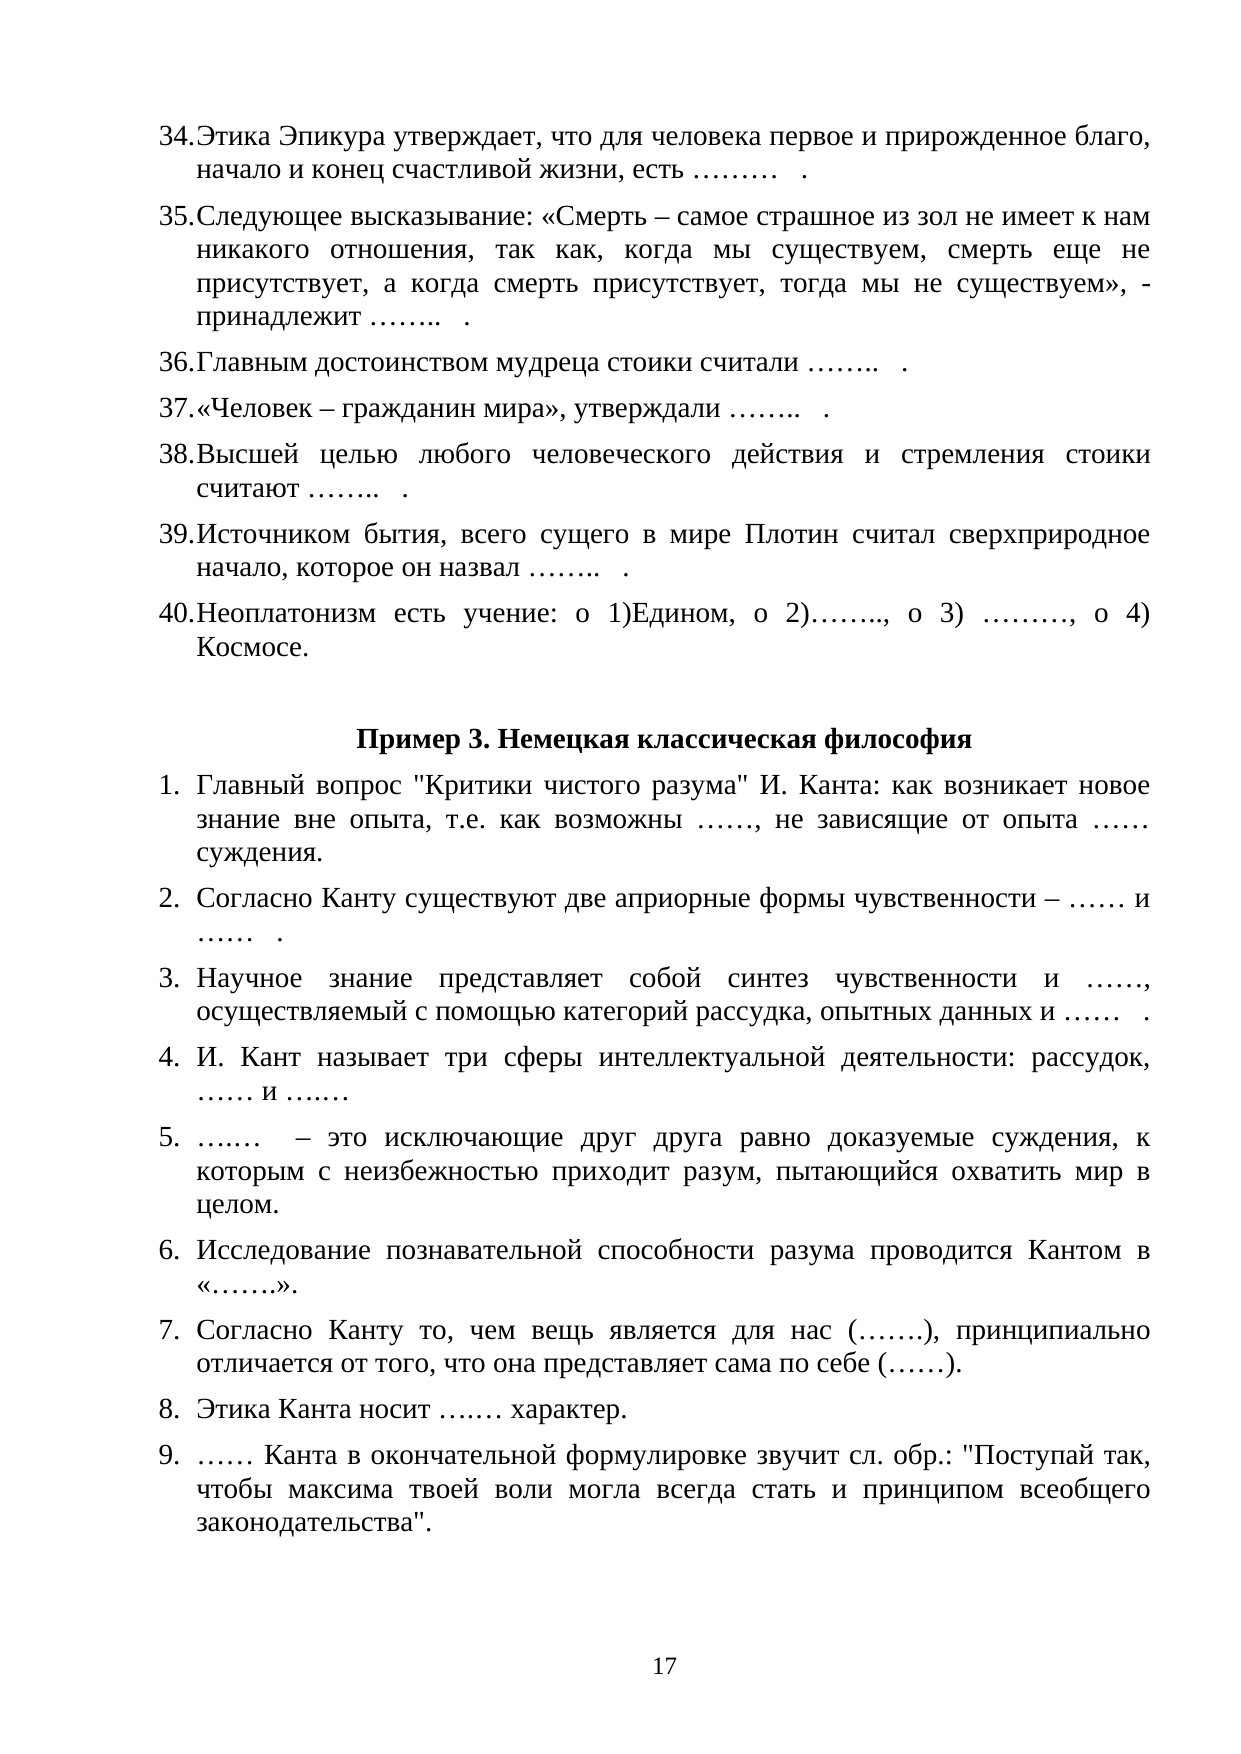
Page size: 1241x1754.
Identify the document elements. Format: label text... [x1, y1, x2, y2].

list Исследование познавательной способности разума проводится Кантом в «…….». [158, 1232, 1152, 1299]
list Научное знание представляет собой синтез чувственности и ……, осуществляемый с помощью категорий рассудка, опытных данных и …… . [158, 960, 1152, 1027]
list «Человек – гражданин мира», утверждали …….. . [158, 390, 1152, 424]
list Этика Эпикура утверждает, что для человека первое и прирожденное благо, начало и конец счастливой жизни, есть ……… . [158, 118, 1152, 185]
list Источником бытия, всего сущего в мире Плотин считал сверхприродное начало, которое он назвал …….. . [158, 516, 1152, 583]
text Пример 3. Немецкая классическая философия [177, 721, 1152, 755]
list Главным достоинством мудреца стоики считали …….. . [158, 344, 1152, 378]
list Следующее высказывание: «Смерть – самое страшное из зол не имеет к нам никакого отношения, так как, когда мы существуем, смерть еще не присутствует, а когда смерть присутствует, тогда мы не существуем», - принадлежит …….. . [158, 198, 1152, 332]
list Этика Канта носит ….… характер. [158, 1391, 1152, 1425]
list Согласно Канту существуют две априорные формы чувственности – …… и …… . [158, 880, 1152, 947]
list ….… – это исключающие друг друга равно доказуемые суждения, к которым с неизбежностью приходит разум, пытающийся охватить мир в целом. [158, 1119, 1152, 1220]
list Согласно Канту то, чем вещь является для нас (…….), принципиально отличается от того, что она представляет сама по себе (……). [158, 1312, 1152, 1379]
list И. Кант называет три сферы интеллектуальной деятельности: рассудок, …… и ….… [158, 1039, 1152, 1107]
list Высшей целью любого человеческого действия и стремления стоики считают …….. . [158, 436, 1152, 503]
list Неоплатонизм есть учение: о 1)Едином, о 2)…….., о 3) ………, о 4) Космосе. [158, 596, 1152, 663]
list …… Канта в окончательной формулировке звучит сл. обр.: "Поступай так, чтобы максима твоей воли могла всегда стать и принципом всеобщего законодательства". [158, 1437, 1152, 1538]
list Главный вопрос "Критики чистого разума" И. Канта: как возникает новое знание вне опыта, т.е. как возможны ……, не зависящие от опыта …… суждения. [158, 767, 1152, 868]
